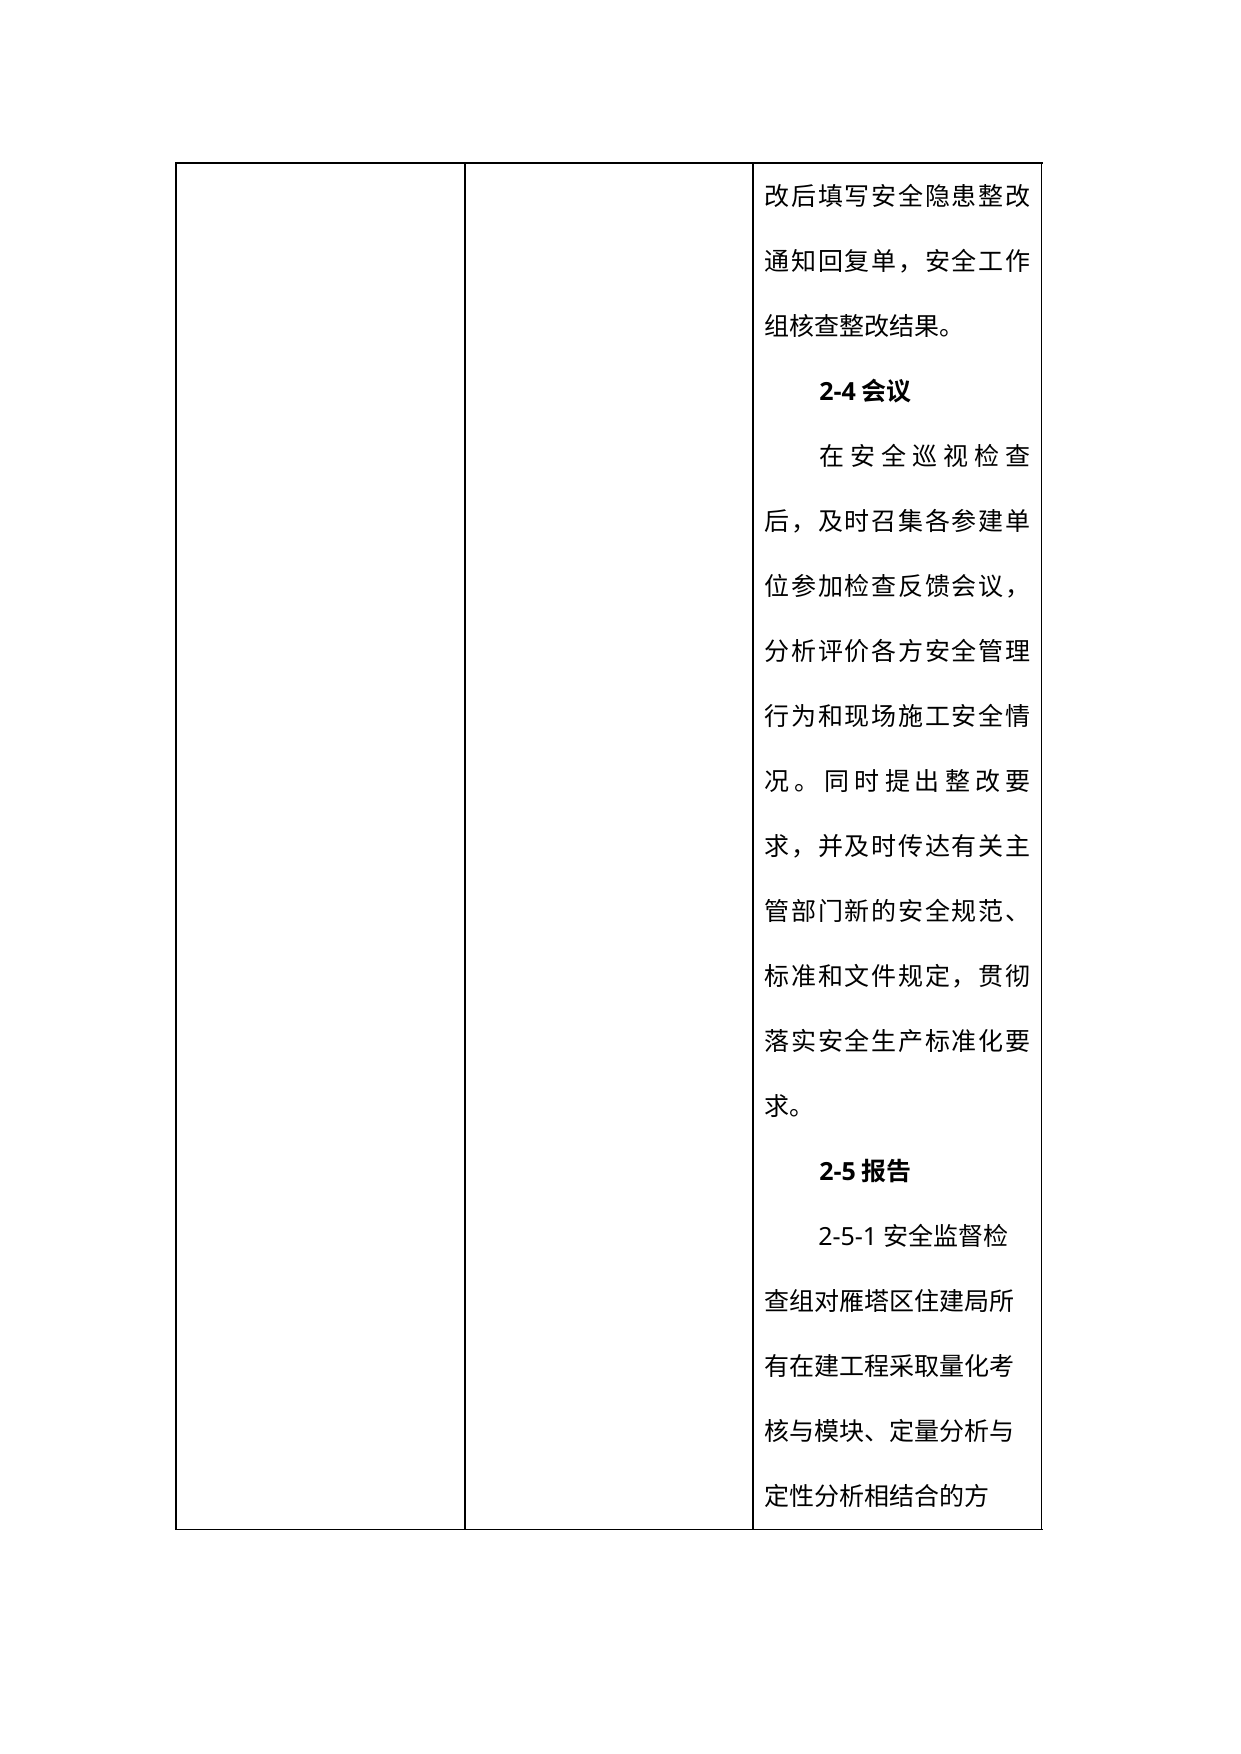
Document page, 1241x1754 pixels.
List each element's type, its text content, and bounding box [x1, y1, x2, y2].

table_cell 4 [177, 164, 464, 1528]
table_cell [754, 164, 1041, 1528]
table_cell [466, 164, 752, 1528]
